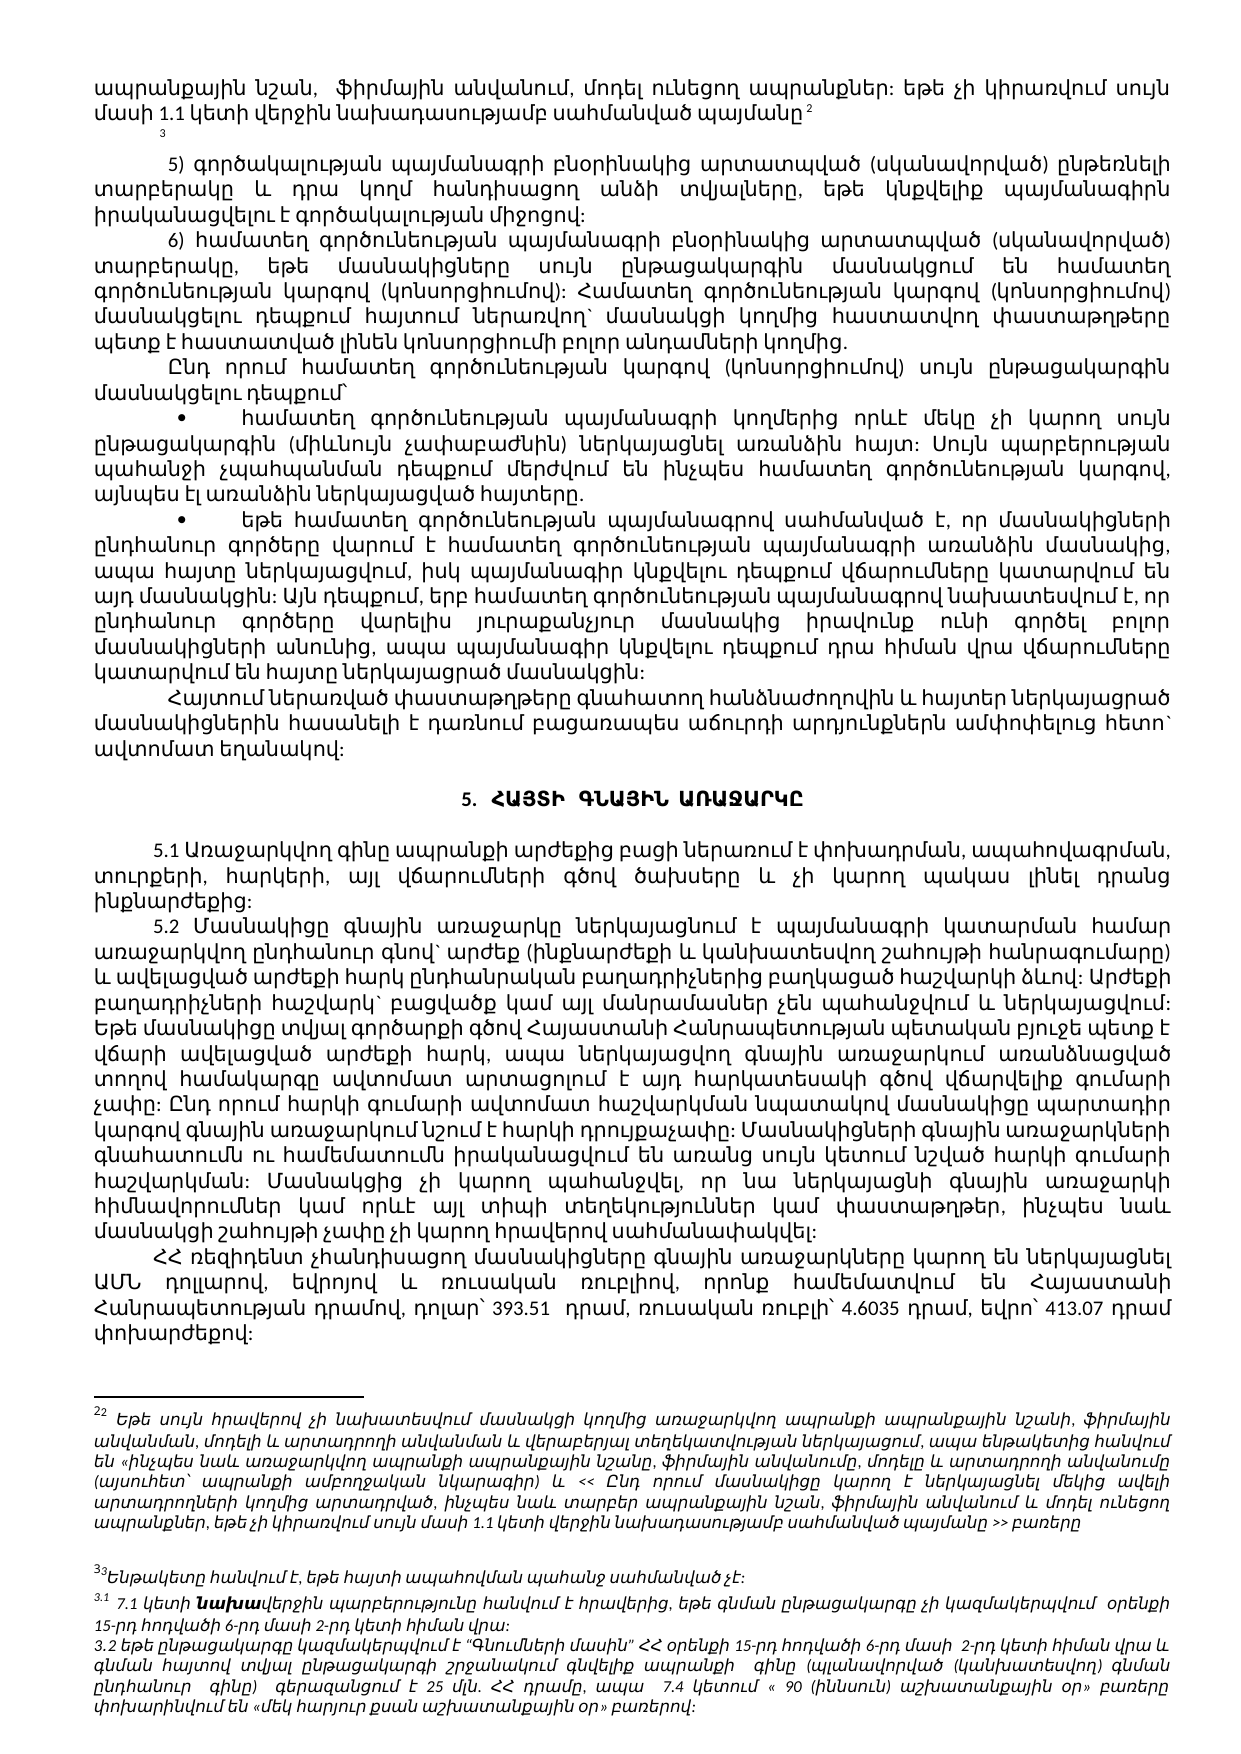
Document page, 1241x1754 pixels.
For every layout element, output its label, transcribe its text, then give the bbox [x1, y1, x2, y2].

text Հայտում ներառված փաստաթղթերը գնահատող հանձնաժողովին և հայտեր ներկայացրած մասնակիցներին հասանելի է դառնում բացառապես աճուրդի արդյունքներն ամփոփելուց հետո` ավտոմատ եղանակով: [94, 685, 1171, 761]
text 6) համատեղ գործունեության պայմանագրի բնօրինակից արտատպված (սկանավորված) տարբերակը, եթե մասնակիցները սույն ընթացակարգին մասնակցում են համատեղ գործունեության կարգով (կոնսորցիումով): Համատեղ գործունեության կարգով (կոնսորցիումով) մասնակցելու դեպքում հայտում ներառվող` մասնակցի կողմից հաստատվող փաստաթղթերը պետք է հաստատված լինեն կոնսորցիումի բոլոր անդամների կողմից. [94, 227, 1171, 354]
list եթե համատեղ գործունեության պայմանագրով սահմանված է, որ մասնակիցների ընդհանուր գործերը վարում է համատեղ գործունեության պայմանագրի առանձին մասնակից, ապա հայտը ներկայացվում, իսկ պայմանագիր կնքվելու դեպքում վճարումները կատարվում են այդ մասնակցին: Այն դեպքում, երբ համատեղ գործունեության պայմանագրով նախատեսվում է, որ ընդհանուր գործերը վարելիս յուրաքանչյուր մասնակից իրավունք ունի գործել բոլոր մասնակիցների անունից, ապա պայմանագիր կնքվելու դեպքում դրա հիման վրա վճարումները կատարվում են հայտը ներկայացրած մասնակցին: [94, 507, 1171, 685]
text 5) գործակալության պայմանագրի բնօրինակից արտատպված (սկանավորված) ընթեռնելի տարբերակը և դրա կողմ հանդիսացող անձի տվյալները, եթե կնքվելիք պայմանագիրն իրականացվելու է գործակալության միջոցով: [94, 151, 1171, 227]
text Ընդ որում համատեղ գործունեության կարգով (կոնսորցիումով) սույն ընթացակարգին մասնակցելու դեպքում՝ [94, 354, 1171, 405]
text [94, 75, 1171, 126]
text 3 [94, 126, 1171, 151]
text ՀՀ ռեզիդենտ չհանդիսացող մասնակիցները գնային առաջարկները կարող են ներկայացնել ԱՄՆ դոլլարով, եվրոյով և ռուսական ռուբլիով, որոնք համեմատվում են Հայաստանի Հանրապետության դրամով, դոլար՝ 393.51 դրամ, ռուսական ռուբլի՝ 4.6035 դրամ, եվրո՝ 413.07 դրամ փոխարժեքով: [94, 1244, 1171, 1346]
text 5.2 Մասնակիցը գնային առաջարկը ներկայացնում է պայմանագրի կատարման համար առաջարկվող ընդհանուր գնով` արժեք (ինքնարժեքի և կանխատեսվող շահույթի հանրագումարը) և ավելացված արժեքի հարկ ընդհանրական բաղադրիչներից բաղկացած հաշվարկի ձևով: Արժեքի բաղադրիչների հաշվարկ` բացվածք կամ այլ մանրամասներ չեն պահանջվում և ներկայացվում: Եթե մասնակիցը տվյալ գործարքի գծով Հայաստանի Հանրապետության պետական բյուջե պետք է վճարի ավելացված արժեքի հարկ, ապա ներկայացվող գնային առաջարկում առանձնացված տողով համակարգը ավտոմատ արտացոլում է այդ հարկատեսակի գծով վճարվելիք գումարի չափը: Ընդ որում հարկի գումարի ավտոմատ հաշվարկման նպատակով մասնակիցը պարտադիր կարգով գնային առաջարկում նշում է հարկի դրույքաչափը: Մասնակիցների գնային առաջարկների գնահատումն ու համեմատումն իրականացվում են առանց սույն կետում նշված հարկի գումարի հաշվարկման: Մասնակցից չի կարող պահանջվել, որ նա ներկայացնի գնային առաջարկի հիմնավորումներ կամ որևէ այլ տիպի տեղեկություններ կամ փաստաթղթեր, ինչպես նաև մասնակցի շահույթի չափը չի կարող հրավերով սահմանափակվել: [94, 914, 1171, 1244]
list համատեղ գործունեության պայմանագրի կողմերից որևէ մեկը չի կարող սույն ընթացակարգին (միևնույն չափաբաժնին) ներկայացնել առանձին հայտ: Սույն պարբերության պահանջի չպահպանման դեպքում մերժվում են ինչպես համատեղ գործունեության կարգով, այնպես էլ առանձին ներկայացված հայտերը. [94, 405, 1171, 507]
text 5.1 Առաջարկվող գինը ապրանքի արժեքից բացի ներառում է փոխադրման, ապահովագրման, տուրքերի, հարկերի, այլ վճարումների գծով ծախսերը և չի կարող պակաս լինել դրանց ինքնարժեքից: [94, 837, 1171, 914]
text 5. ՀԱՅՏԻ ԳՆԱՅԻՆ ԱՌԱՋԱՐԿԸ [94, 787, 1171, 812]
